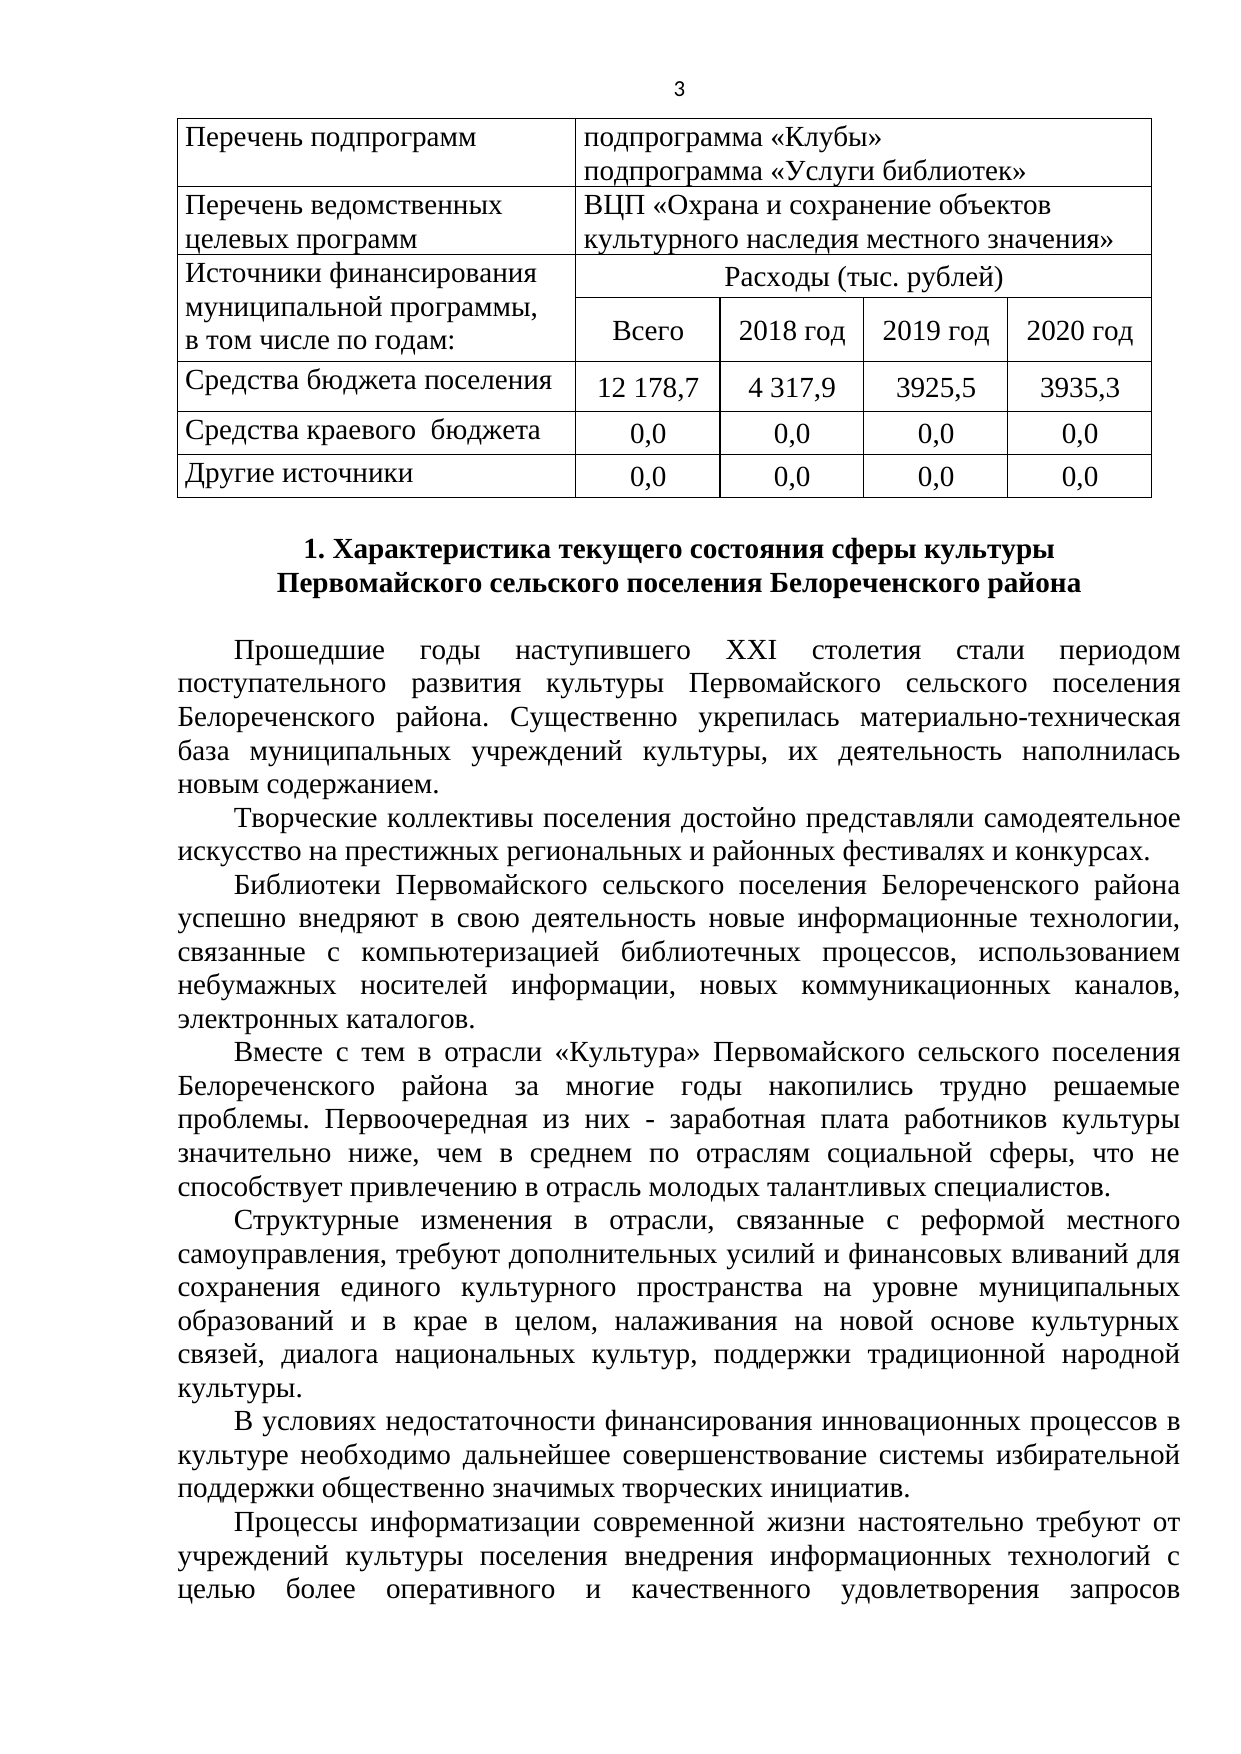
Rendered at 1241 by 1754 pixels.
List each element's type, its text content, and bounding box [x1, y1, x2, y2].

text Библиотеки Первомайского сельского поселения Белореченского района успешно внедряют в свою деятельность новые информационные технологии, связанные с компьютеризацией библиотечных процессов, использованием небумажных носителей информации, новых коммуникационных каналов, электронных каталогов. [177, 867, 1181, 1034]
table_cell ВЦП «Охрана и сохранение объектов культурного наследия местного значения» [576, 187, 1151, 254]
table_cell Перечень ведомственных целевых программ [178, 187, 575, 254]
table_cell 0,0 [1008, 412, 1151, 454]
text Первомайского сельского поселения Белореченского района [177, 565, 1181, 598]
table_cell 2020 год [1008, 298, 1151, 361]
table_cell Перечень подпрограмм [178, 119, 575, 186]
table_cell подпрограмма «Клубы» подпрограмма «Услуги библиотек» [576, 119, 1151, 186]
table_cell 3925,5 [864, 362, 1007, 411]
text 1. Характеристика текущего состояния сферы культуры [177, 531, 1181, 565]
text В условиях недостаточности финансирования инновационных процессов в культуре необходимо дальнейшее совершенствование системы избирательной поддержки общественно значимых творческих инициатив. [177, 1403, 1181, 1504]
table_cell 0,0 [864, 455, 1007, 497]
table_cell 0,0 [576, 455, 719, 497]
table_cell 0,0 [864, 412, 1007, 454]
table_cell Другие источники [178, 455, 575, 497]
table_cell 0,0 [721, 412, 863, 454]
table_cell 12 178,7 [576, 362, 719, 411]
table_cell Расходы (тыс. рублей) [576, 255, 1151, 297]
table_cell 0,0 [576, 412, 719, 454]
table_cell 2018 год [721, 298, 863, 361]
text Прошедшие годы наступившего XXI столетия стали периодом поступательного развития культуры Первомайского сельского поселения Белореченского района. Существенно укрепилась материально-техническая база муниципальных учреждений культуры, их деятельность наполнилась новым содержанием. [177, 632, 1181, 800]
table_cell 0,0 [1008, 455, 1151, 497]
table_cell 4 317,9 [721, 362, 863, 411]
table_cell 3935,3 [1008, 362, 1151, 411]
table_cell Всего [576, 298, 719, 361]
table_cell 2019 год [864, 298, 1007, 361]
text Структурные изменения в отрасли, связанные с реформой местного самоуправления, требуют дополнительных усилий и финансовых вливаний для сохранения единого культурного пространства на уровне муниципальных образований и в крае в целом, налаживания на новой основе культурных связей, диалога национальных культур, поддержки традиционной народной культуры. [177, 1202, 1181, 1403]
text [177, 1504, 1181, 1605]
table_cell Источники финансирования муниципальной программы, в том числе по годам: [178, 255, 575, 361]
table_cell 0,0 [721, 455, 863, 497]
table_cell Средства краевого бюджета [178, 412, 575, 454]
text Творческие коллективы поселения достойно представляли самодеятельное искусство на престижных региональных и районных фестивалях и конкурсах. [177, 800, 1181, 867]
table_cell Средства бюджета поселения [178, 362, 575, 411]
text Вместе с тем в отрасли «Культура» Первомайского сельского поселения Белореченского района за многие годы накопились трудно решаемые проблемы. Первоочередная из них - заработная плата работников культуры значительно ниже, чем в среднем по отраслям социальной сферы, что не способствует привлечению в отрасль молодых талантливых специалистов. [177, 1034, 1181, 1202]
